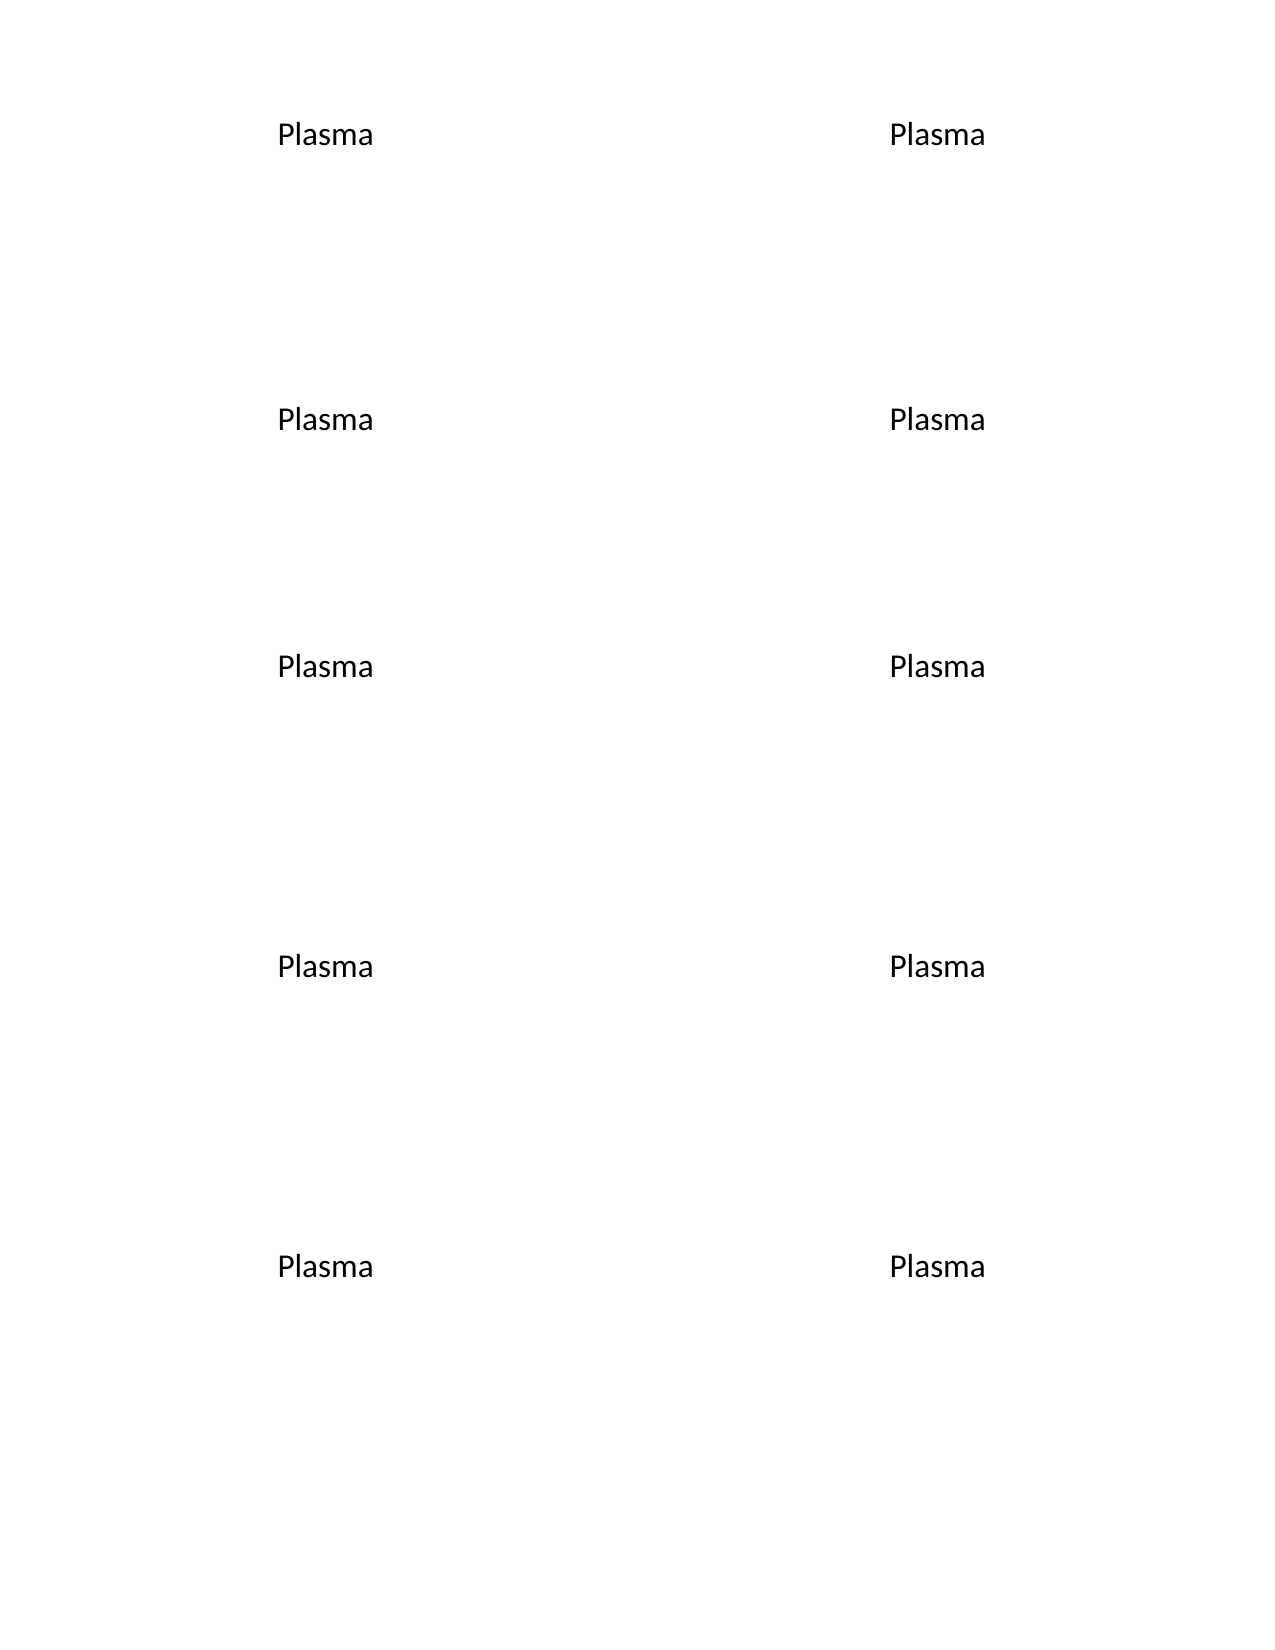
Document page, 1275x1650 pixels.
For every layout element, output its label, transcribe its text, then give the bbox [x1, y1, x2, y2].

table_header Plasma [63, 45, 588, 345]
table_cell Plasma [663, 45, 1188, 1545]
table_cell Plasma [63, 345, 588, 645]
table_cell Plasma [63, 645, 588, 945]
table_cell Plasma [63, 945, 588, 1245]
table_cell Plasma [63, 1245, 588, 1545]
